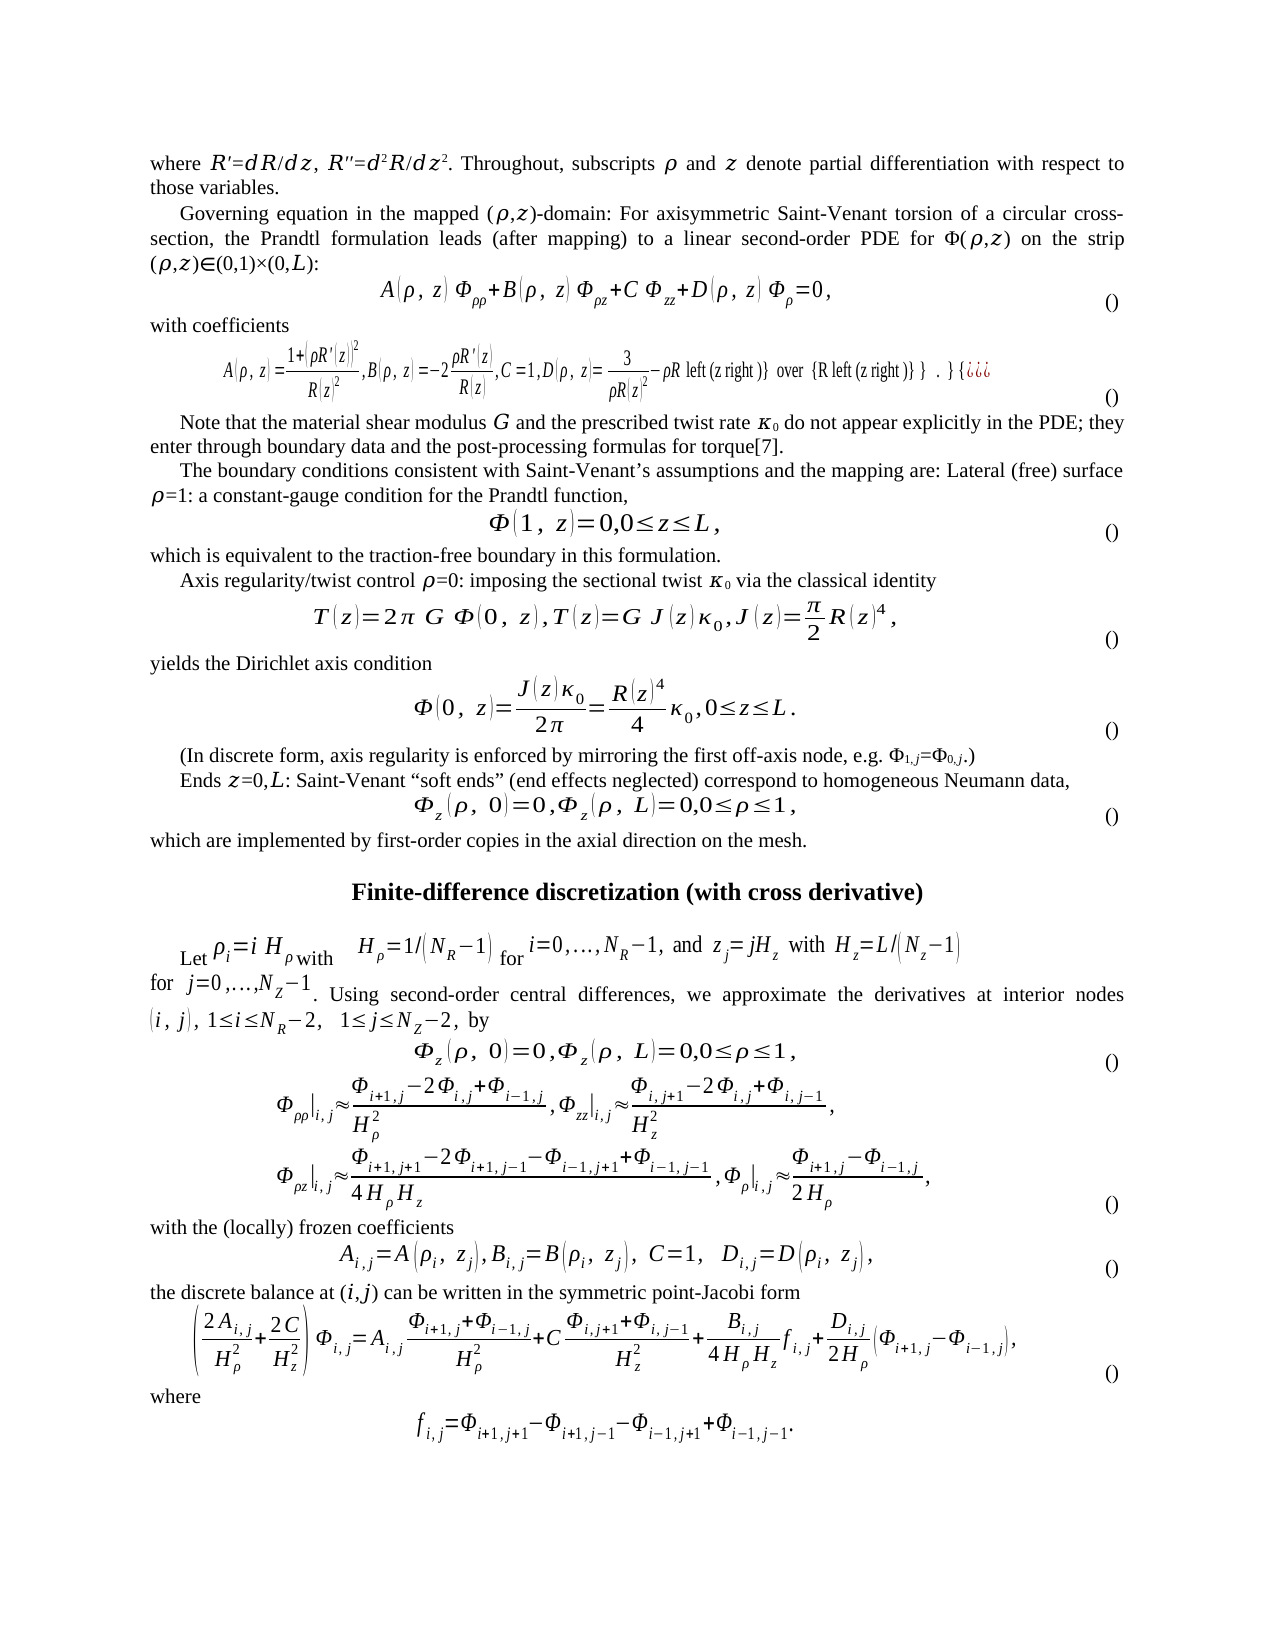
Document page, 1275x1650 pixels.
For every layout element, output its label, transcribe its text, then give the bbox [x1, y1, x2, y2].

text Note that the material shear modulus 𝐺 and the prescribed twist rate 𝜅0 do not appear explicitly in the PDE; they enter through boundary data and the post-processing formulas for torque[7]. [150, 408, 1125, 458]
text Ends 𝑧=0,𝐿: Saint-Venant “soft ends” (end effects neglected) correspond to homogeneous Neumann data, [150, 767, 1125, 792]
text (In discrete form, axis regularity is enforced by mirroring the first off-axis node, e.g. Φ1,𝑗=Φ0,𝑗.) [150, 741, 1125, 767]
text with coefficients [150, 313, 1125, 337]
text yields the Dirichlet axis condition [150, 650, 1125, 674]
text where [150, 1384, 1125, 1408]
text () [150, 792, 1125, 827]
text . Using second-order central differences, we approximate the derivatives at interior nodes [150, 970, 1125, 1037]
text () [150, 1304, 1125, 1384]
text () [150, 1239, 1125, 1279]
text () [150, 507, 1125, 543]
text () [150, 592, 1125, 650]
text the discrete balance at (𝑖,𝑗) can be written in the symmetric point-Jacobi form [150, 1279, 1125, 1304]
text () [150, 1037, 1125, 1073]
subtitle Finite-difference discretization (with cross derivative) [150, 877, 1125, 905]
text with the (locally) frozen coefficients [150, 1215, 1125, 1239]
text () [150, 1073, 1125, 1215]
text which is equivalent to the traction-free boundary in this formulation. [150, 543, 1125, 567]
text The boundary conditions consistent with Saint-Venant’s assumptions and the mapping are: Lateral (free) surface 𝜌=1: a constant-gauge condition for the Prandtl function, [150, 458, 1125, 507]
text () [150, 337, 1125, 408]
text where 𝑅′=𝑑𝑅/𝑑𝑧, 𝑅′′=𝑑2𝑅/𝑑𝑧2. Throughout, subscripts 𝜌 and 𝑧 denote partial differentiation with respect to those variables. [150, 150, 1125, 199]
text Governing equation in the mapped (𝜌,𝑧)-domain: For axisymmetric Saint-Venant torsion of a circular cross-section, the Prandtl formulation leads (after mapping) to a linear second-order PDE for Φ(𝜌,𝑧) on the strip (𝜌,𝑧)∈(0,1)×(0,𝐿): [150, 199, 1125, 275]
text () [150, 674, 1125, 741]
text Axis regularity/twist control 𝜌=0: imposing the sectional twist 𝜅0 via the classical identity [150, 567, 1125, 592]
text which are implemented by first-order copies in the axial direction on the mesh. [150, 827, 1125, 852]
text Let with for [150, 930, 1125, 970]
text () [150, 275, 1125, 313]
